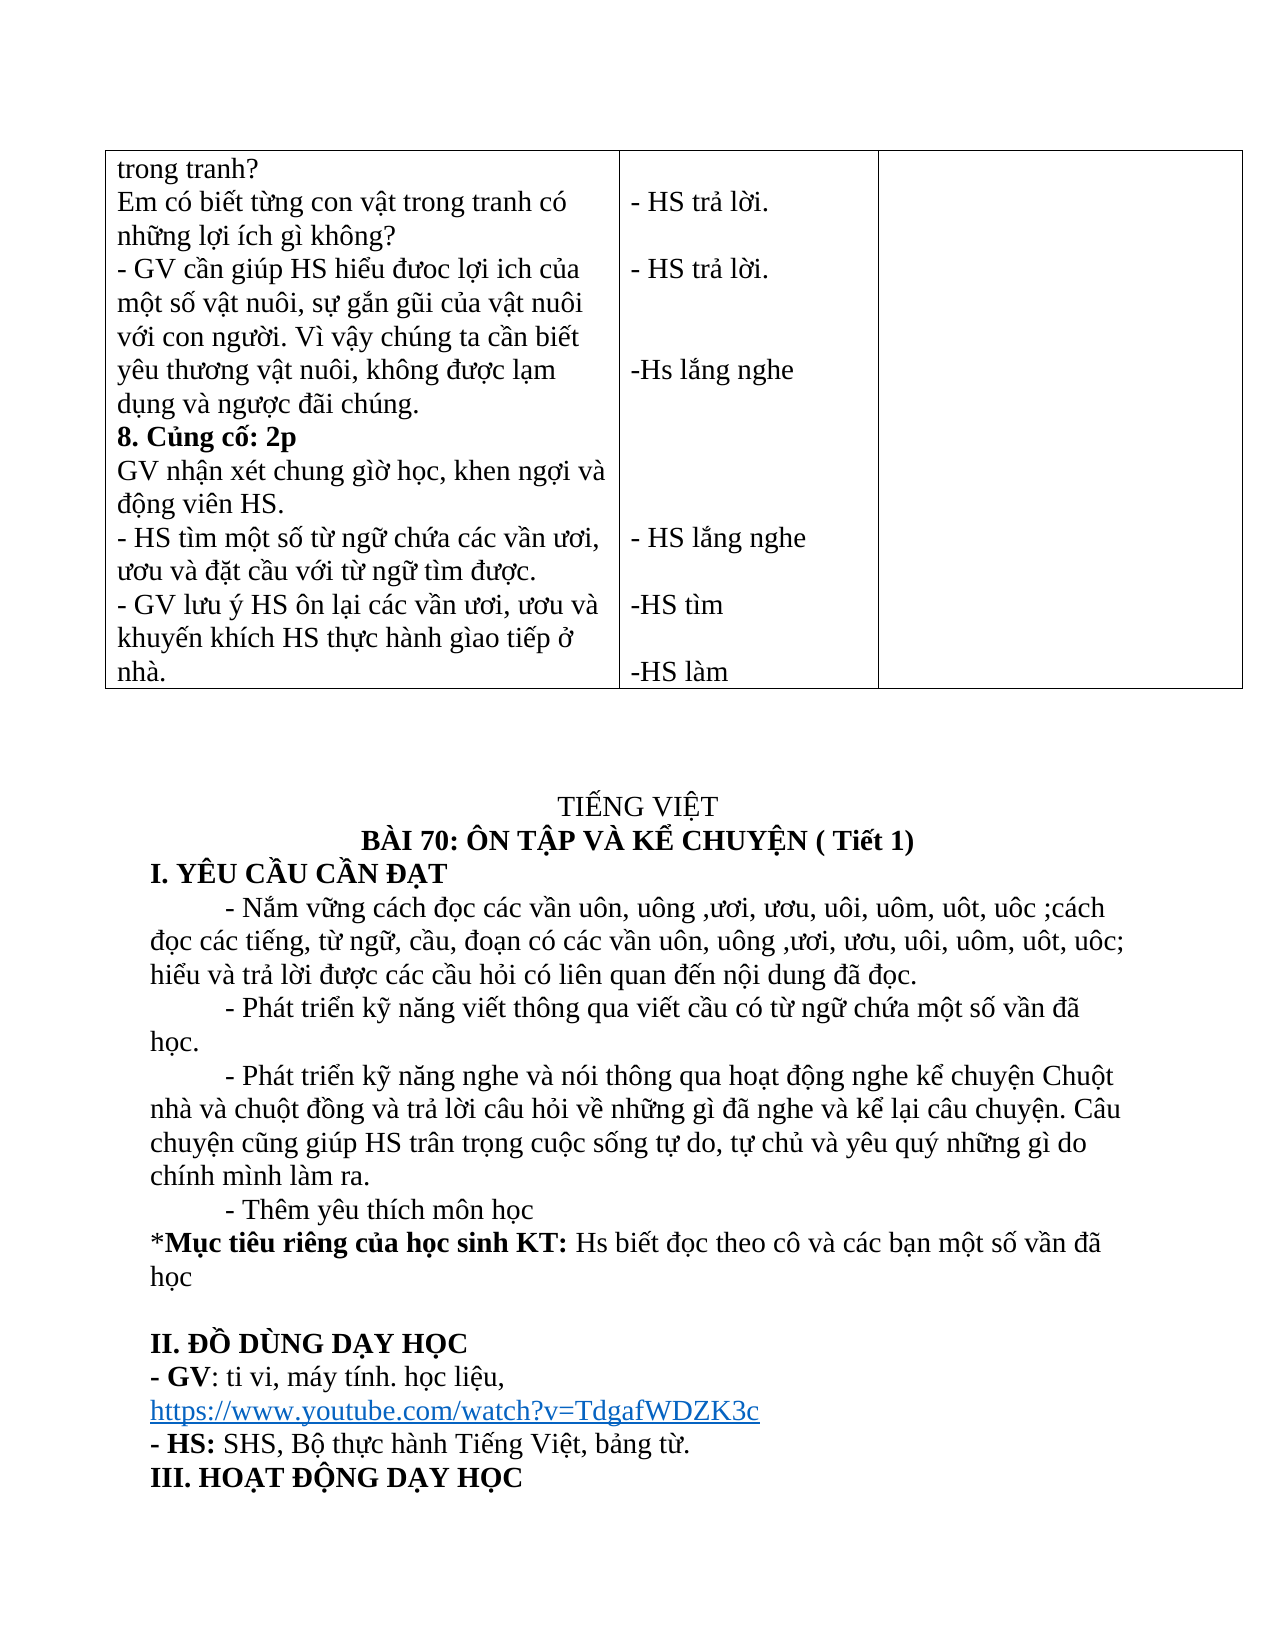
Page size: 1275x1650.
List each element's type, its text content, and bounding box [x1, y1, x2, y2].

text TIẾNG VIỆT [150, 789, 1125, 823]
text - Nắm vững cách đọc các vần uôn, uông ,ươi, ươu, uôi, uôm, uôt, uôc ;cách đọc các tiếng, từ ngữ, cầu, đoạn có các vần uôn, uông ,ươi, ươu, uôi, uôm, uôt, uôc; hiểu và trả lời được các cầu hỏi có liên quan đến nội dung đã đọc. [150, 890, 1125, 991]
text - Thêm yêu thích môn học [150, 1192, 1125, 1225]
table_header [106, 151, 619, 688]
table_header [879, 151, 1242, 688]
text - Phát triển kỹ năng viết thông qua viết cầu có từ ngữ chứa một số vần đã học. [150, 991, 1125, 1058]
text II. ĐỒ DÙNG DẠY HỌC [150, 1326, 1125, 1359]
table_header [620, 151, 878, 688]
text - Phát triển kỹ năng nghe và nói thông qua hoạt động nghe kể chuyện Chuột nhà và chuột đồng và trả lời câu hỏi về những gì đã nghe và kể lại câu chuyện. Câu chuyện cũng giúp HS trân trọng cuộc sống tự do, tự chủ và yêu quý những gì do chính mình làm ra. [150, 1058, 1125, 1192]
text BÀI 70: ÔN TẬP VÀ KỂ CHUYỆN ( Tiết 1) [150, 823, 1125, 856]
text - HS: SHS, Bộ thực hành Tiếng Việt, bảng từ. [150, 1427, 1125, 1460]
text https://www.youtube.com/watch?v=TdgafWDZK3c [150, 1393, 1125, 1427]
text III. HOẠT ĐỘNG DẠY HỌC [150, 1460, 1125, 1494]
text *Mục tiêu riêng của học sinh KT: Hs biết đọc theo cô và các bạn một số vần đã học [150, 1225, 1125, 1292]
text I. YÊU CẦU CẦN ĐẠT [150, 856, 1125, 890]
text - GV: ti vi, máy tính. học liệu, [150, 1359, 1125, 1393]
